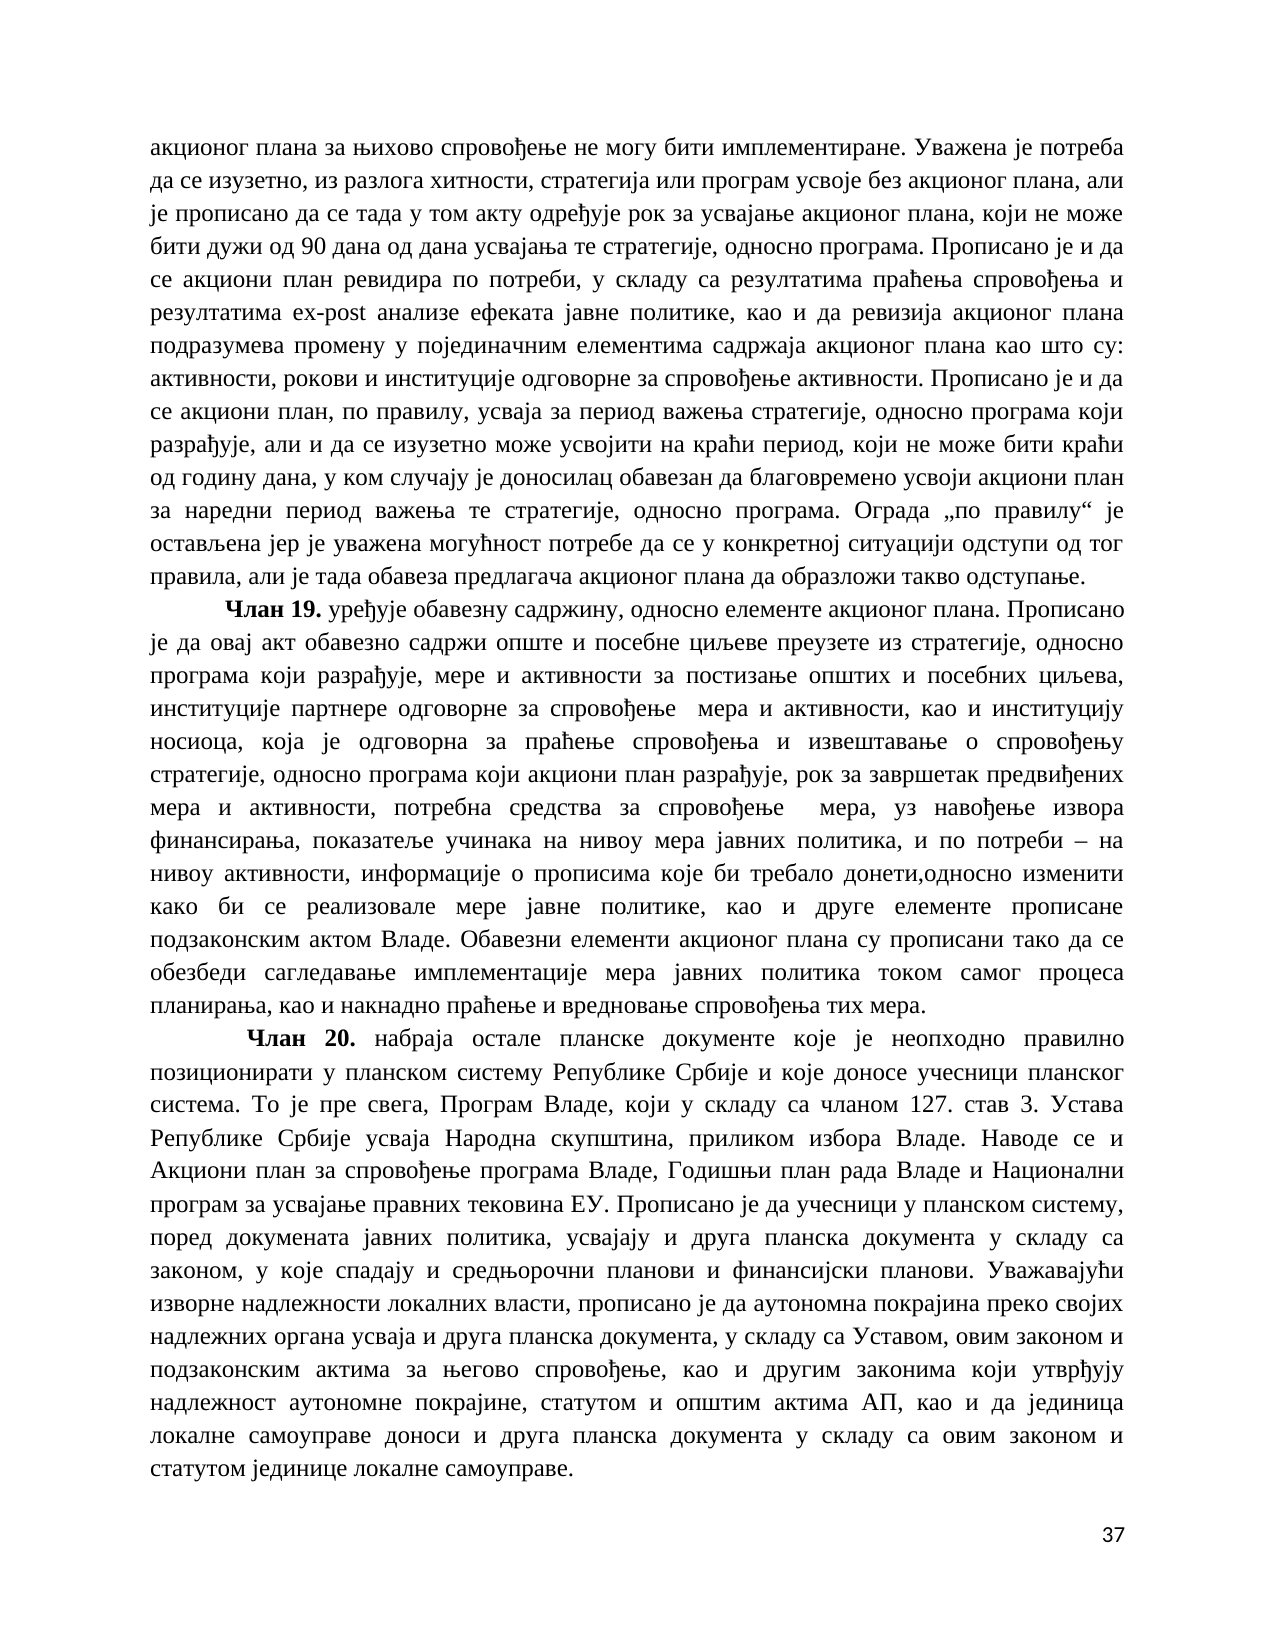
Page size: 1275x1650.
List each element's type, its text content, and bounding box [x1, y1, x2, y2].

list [150, 132, 1125, 590]
text Члан 20. набраја остале планске документе које је неопходно правилно позиционирати у планском систему Републике Србије и које доносе учесници планског система. То је пре свега, Програм Владе, који у складу са чланом 127. став 3. Устава Републике Србије усваја Народна скупштина, приликом избора Владе. Наводе се и Акциони план за спровођење програма Владе, Годишњи план рада Владе и Национални програм за усвајање правних тековина ЕУ. Прописано је да учесници у планском систему, поред докумената јавних политика, усвајају и друга планска документа у складу са законом, у које спадају и средњорочни планови и финансијски планови. Уважавајући изворне надлежности локалних власти, прописано је да аутономна покрајина преко својих надлежних органа усваја и друга планска документа, у складу са Уставом, овим законом и подзаконским актима за његово спровођење, као и другим законима који утврђују надлежност аутономне покрајине, статутом и општим актима АП, као и да јединица локалне самоуправе доноси и друга планска документа у складу са овим законом и статутом јединице локалне самоуправе. [150, 1023, 1125, 1482]
list Члан 19. уређује обавезну садржину, односно елементе акционог плана. Прописано је да овај акт обавезно садржи опште и посебне циљеве преузете из стратегије, односно програма који разрађује, мере и активности за постизање општих и посебних циљева, институције партнере одговорне за спровођење мера и активности, као и институцију носиоца, која је одговорна за праћење спровођења и извештавање о спровођењу стратегије, односно програма који акциони план разрађује, рок за завршетак предвиђених мера и активности, потребна средства за спровођење мера, уз навођење извора финансирања, показатеље учинака на нивоу мера јавних политика, и по потреби – на нивоу активности, информације о прописима које би требало донети,односно изменити како би се реализовале мере јавне политике, као и друге елементе прописане подзаконским актом Владе. Обавезни елементи акционог плана су прописани тако да се обезбеди сагледавање имплементације мера јавних политика током самог процеса планирања, као и накнадно праћење и вредновање спровођења тих мера. [150, 594, 1125, 1019]
